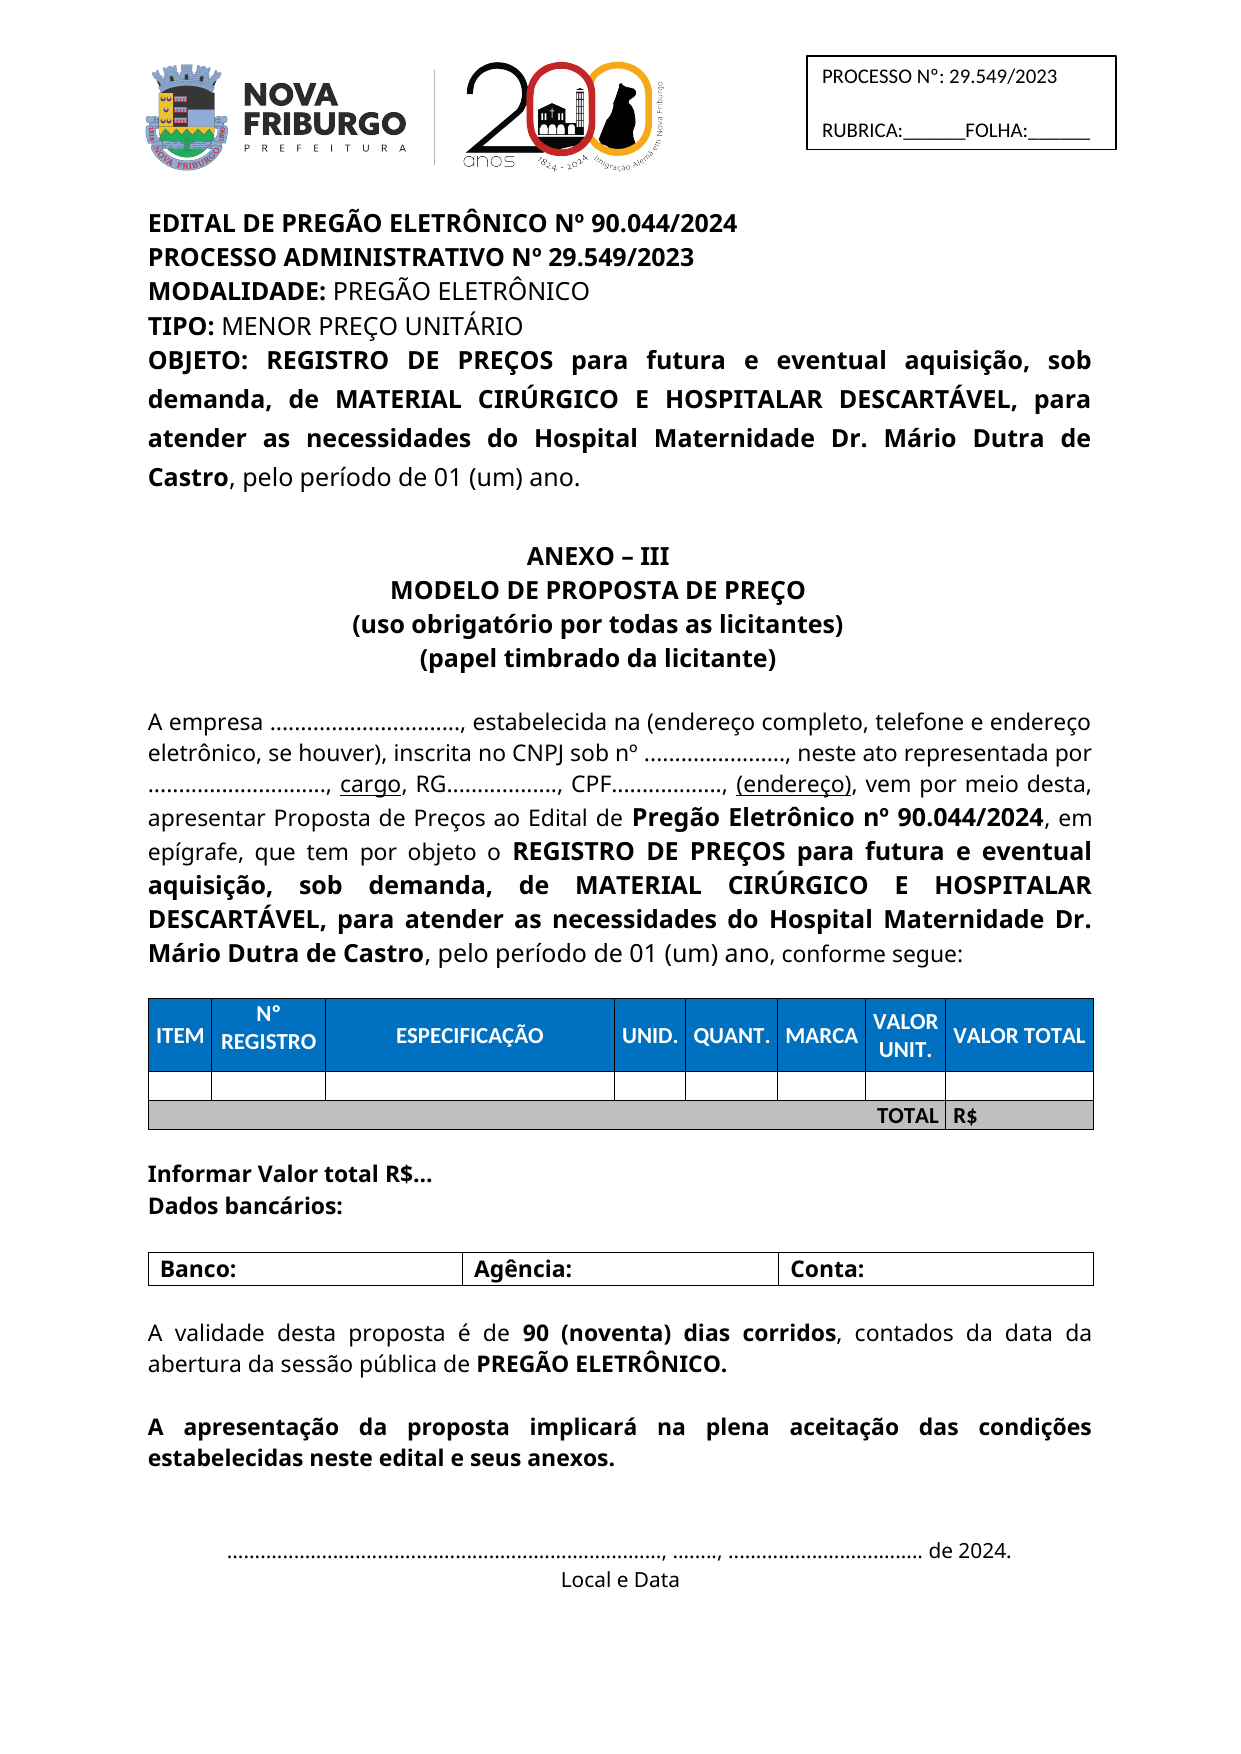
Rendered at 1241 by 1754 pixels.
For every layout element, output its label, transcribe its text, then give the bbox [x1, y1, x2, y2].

text Modelo de proposta DE PREÇO [103, 572, 1092, 606]
text A validade desta proposta é de 90 (noventa) dias corridos, contados da data da abertura da sessão pública de PREGÃO ELETRÔNICO. [148, 1317, 1092, 1379]
table_header ITEM [149, 999, 211, 1071]
table_header Agência: [463, 1253, 778, 1284]
table_header UNID. [615, 999, 685, 1071]
table_cell [615, 1072, 685, 1100]
text Dados bancários: [148, 1190, 1092, 1221]
table_cell [866, 1072, 945, 1100]
picture [118, 29, 696, 200]
text Informar Valor total R$... [148, 1158, 1092, 1190]
table_header QUANT. [686, 999, 777, 1071]
table_header VALOR UNIT. [866, 999, 945, 1071]
text MODALIDADE: PREGÃO ELETRÔNICO [148, 274, 1092, 308]
text A apresentação da proposta implicará na plena aceitação das condições estabelecidas neste edital e seus anexos. [148, 1411, 1092, 1473]
text Local e Data [148, 1565, 1092, 1594]
table_cell [686, 1072, 777, 1100]
text ANEXO – III [103, 538, 1092, 572]
text TIPO: MENOR PREÇO UNITÁRIO [148, 308, 1092, 342]
table_cell [778, 1072, 865, 1100]
table_cell [149, 1072, 211, 1100]
table_cell [212, 1072, 325, 1100]
text PROCESSO ADMINISTRATIVO Nº 29.549/2023 [148, 240, 1092, 274]
list A empresa ..............................., estabelecida na (endereço completo, telefone e endereço eletrônico, se houver), inscrita no CNPJ sob nº ......................., neste ato representada por ............................., cargo, RG.................., CPF.................., (endereço), vem por meio desta, apresentar Proposta de Preços ao Edital de Pregão Eletrônico nº 90.044/2024, em epígrafe, que tem por objeto o REGISTRO DE PREÇOS para futura e eventual aquisição, sob demanda, de MATERIAL CIRÚRGICO E HOSPITALAR DESCARTÁVEL, para atender as necessidades do Hospital Maternidade Dr. Mário Dutra de Castro, pelo período de 01 (um) ano, conforme segue: [148, 706, 1092, 970]
table_header Banco: [149, 1253, 462, 1284]
text (uso obrigatório por todas as licitantes) [103, 606, 1092, 640]
table_header VALOR TOTAL [946, 999, 1093, 1071]
table_header Conta: [779, 1253, 1093, 1284]
text .............................................................................., ........, ................................... de 2024. [148, 1536, 1092, 1565]
table_cell TOTAL [149, 1101, 945, 1129]
text OBJETO: REGISTRO DE PREÇOS para futura e eventual aquisição, sob demanda, de MATERIAL CIRÚRGICO E HOSPITALAR DESCARTÁVEL, para atender as necessidades do Hospital Maternidade Dr. Mário Dutra de Castro, pelo período de 01 (um) ano. [148, 342, 1092, 494]
table_cell R$ [946, 1101, 1093, 1129]
text (papel timbrado da licitante) [103, 640, 1092, 674]
table_header MARCA [778, 999, 865, 1071]
table_cell [946, 1072, 1093, 1100]
table_header ESPECIFICAÇÃO [326, 999, 614, 1071]
table_header Nº REGISTRO [212, 999, 325, 1071]
table_cell [326, 1072, 614, 1100]
text EDITAL DE PREGÃO ELETRÔNICO Nº 90.044/2024 [148, 206, 1092, 240]
